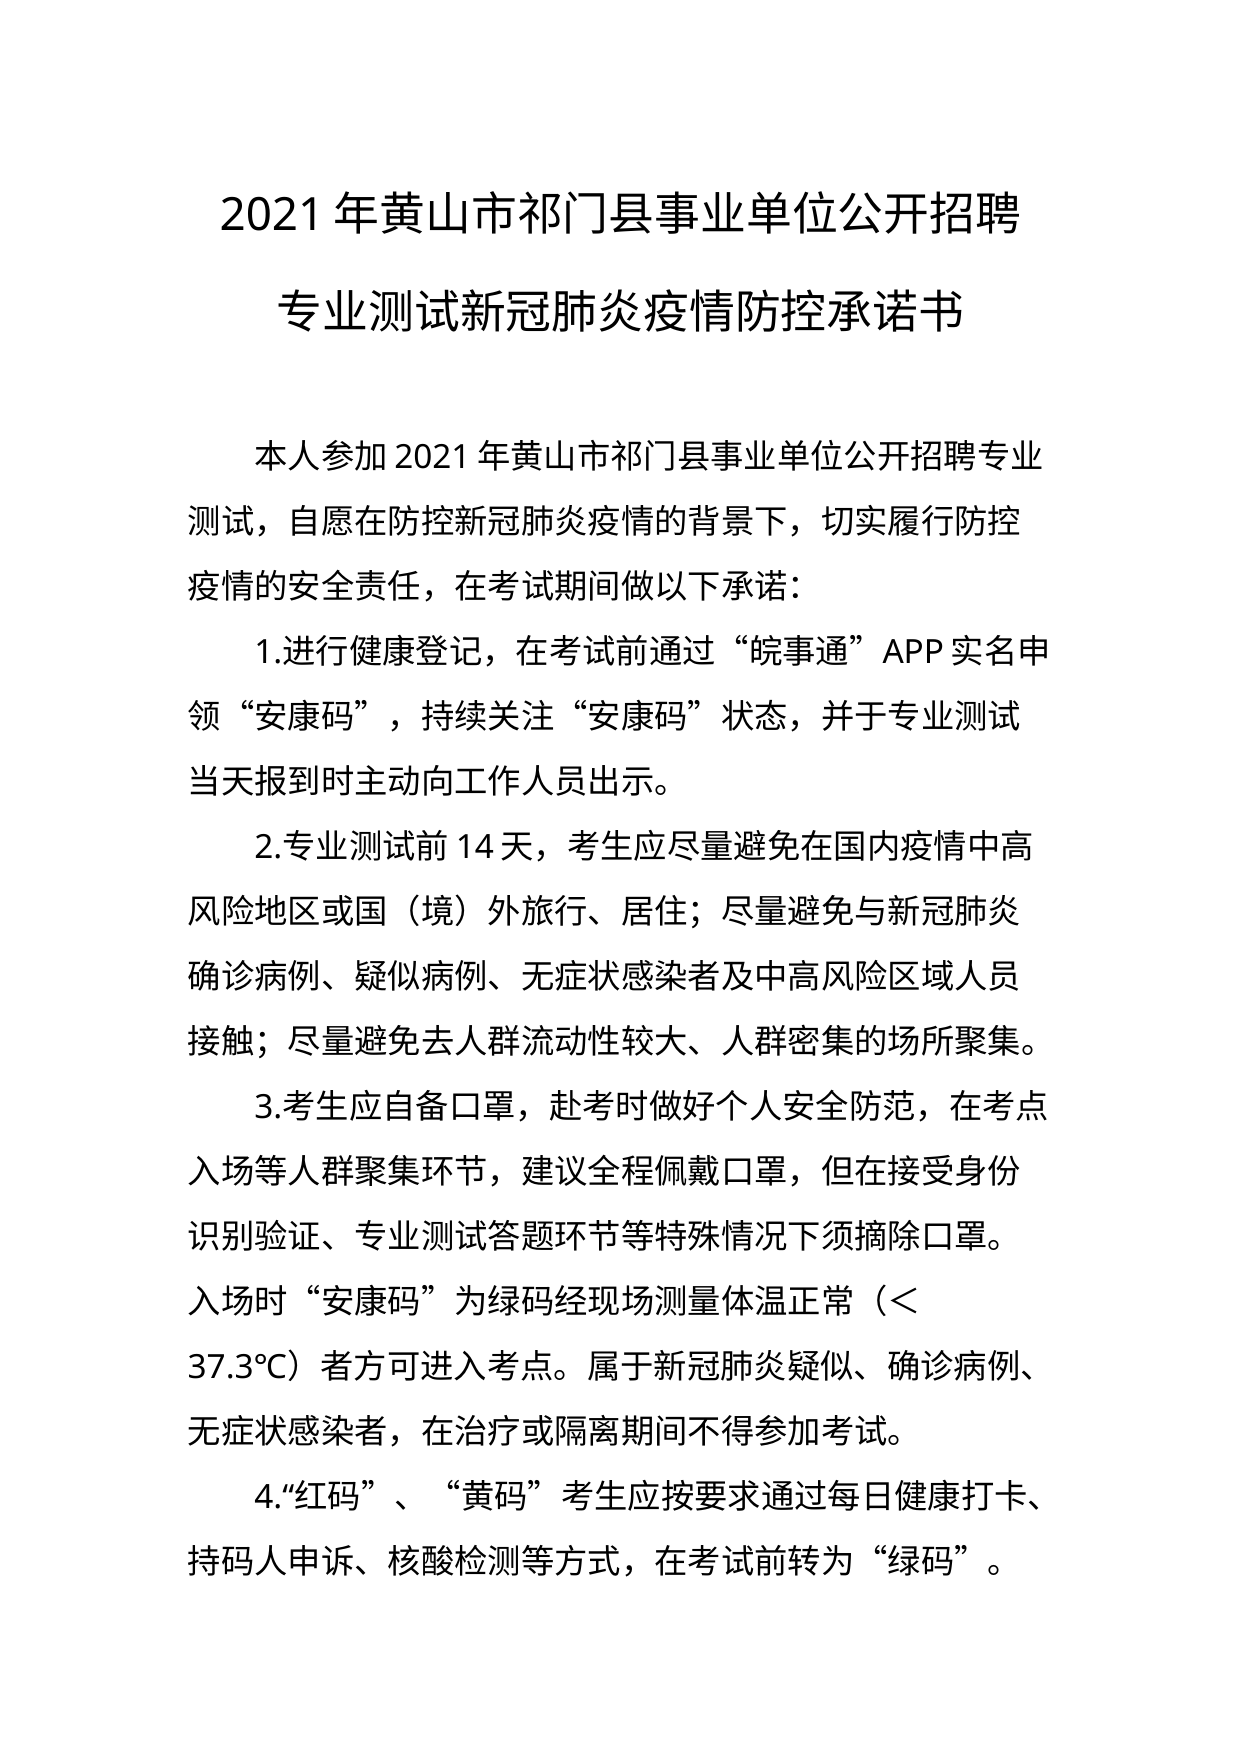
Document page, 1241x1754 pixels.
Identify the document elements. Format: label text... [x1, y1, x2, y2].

text 1.进行健康登记，在考试前通过“皖事通”APP实名申领“安康码”，持续关注“安康码”状态，并于专业测试当天报到时主动向工作人员出示。 [187, 617, 1053, 812]
text 专业测试新冠肺炎疫情防控承诺书 [187, 259, 1053, 357]
text 3.考生应自备口罩，赴考时做好个人安全防范，在考点入场等人群聚集环节，建议全程佩戴口罩，但在接受身份识别验证、专业测试答题环节等特殊情况下须摘除口罩。入场时“安康码”为绿码经现场测量体温正常（＜37.3℃）者方可进入考点。属于新冠肺炎疑似、确诊病例、无症状感染者，在治疗或隔离期间不得参加考试。 [187, 1072, 1053, 1462]
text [187, 1462, 1053, 1592]
text 本人参加2021年黄山市祁门县事业单位公开招聘专业测试，自愿在防控新冠肺炎疫情的背景下，切实履行防控疫情的安全责任，在考试期间做以下承诺： [187, 422, 1053, 617]
text 2.专业测试前14天，考生应尽量避免在国内疫情中高风险地区或国（境）外旅行、居住；尽量避免与新冠肺炎确诊病例、疑似病例、无症状感染者及中高风险区域人员接触；尽量避免去人群流动性较大、人群密集的场所聚集。 [187, 812, 1053, 1072]
text 2021年黄山市祁门县事业单位公开招聘 [187, 162, 1053, 259]
